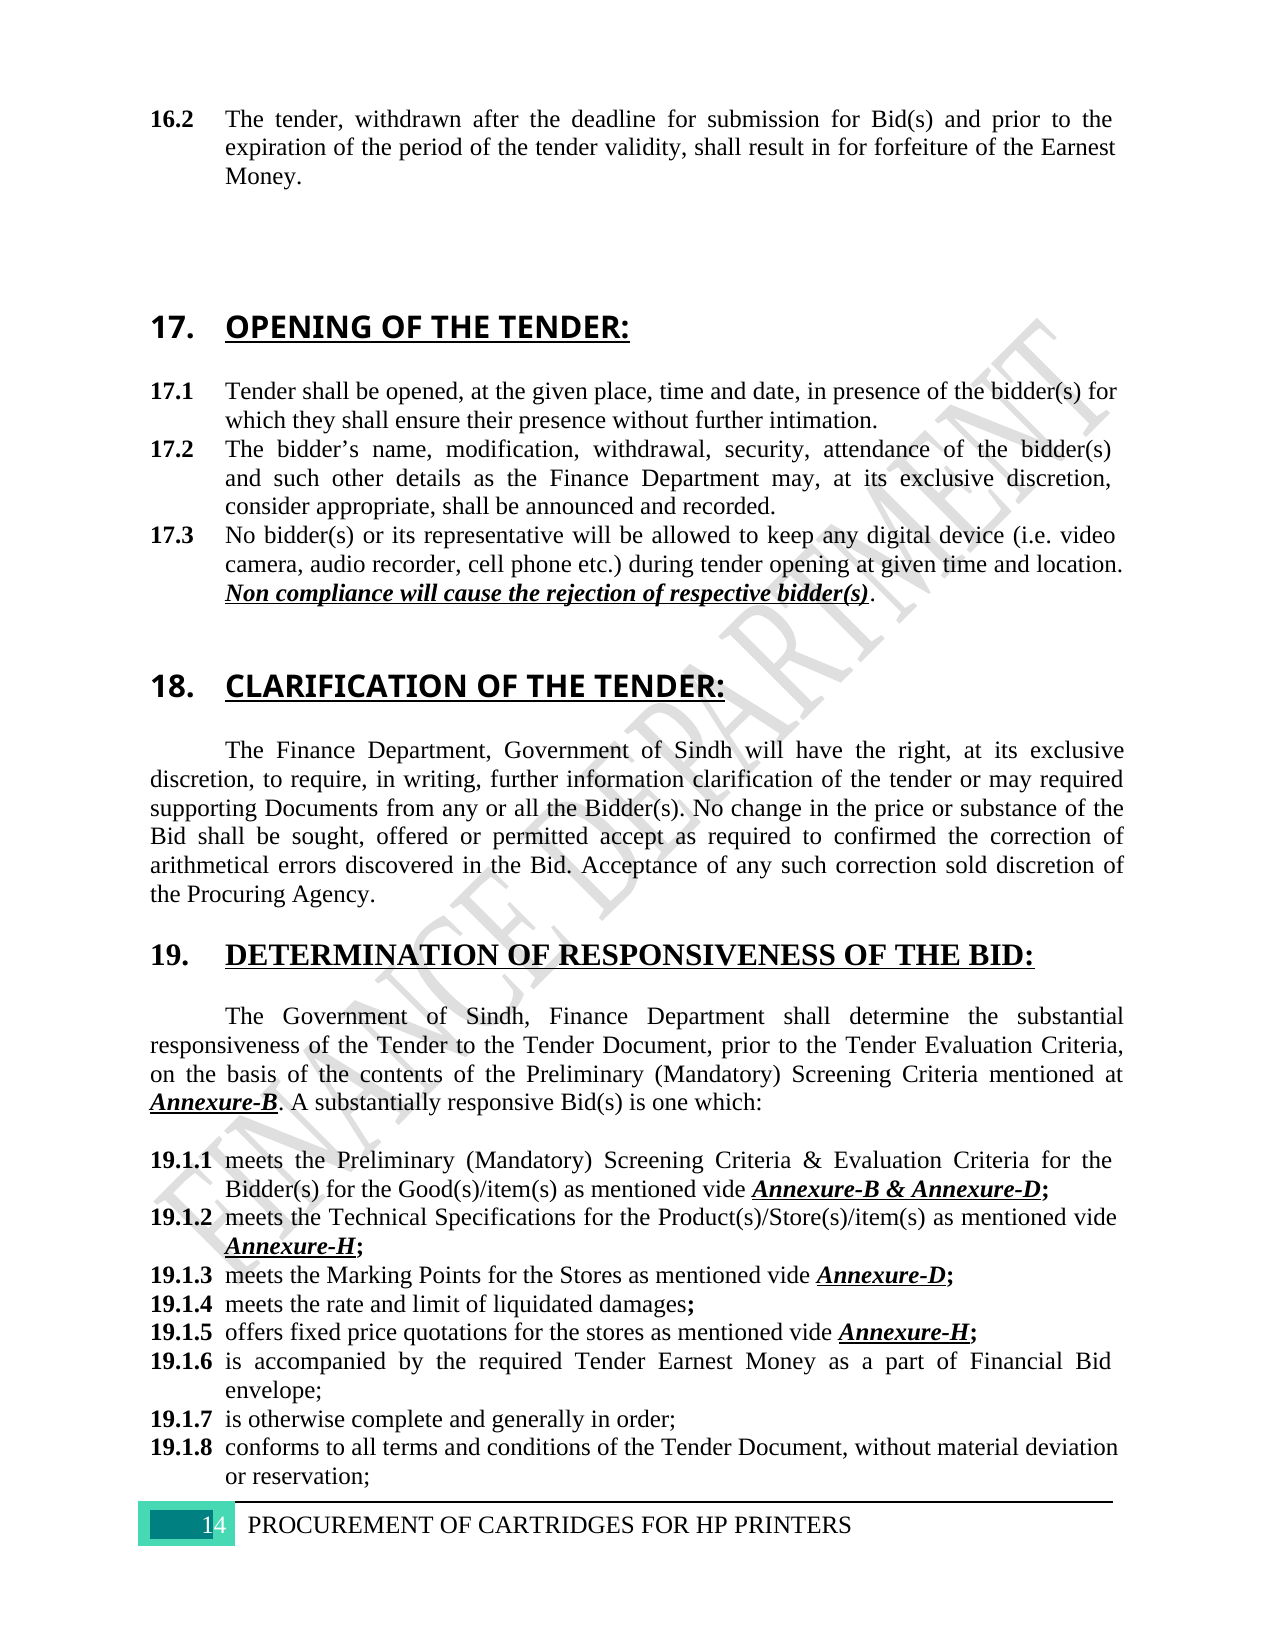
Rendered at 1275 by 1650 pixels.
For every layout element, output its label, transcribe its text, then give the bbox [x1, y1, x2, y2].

text The Finance Department, Government of Sindh will have the right, at its exclusive discretion, to require, in writing, further information clarification of the tender or may required supporting Documents from any or all the Bidder(s). No change in the price or substance of the Bid shall be sought, offered or permitted accept as required to confirmed the correction of arithmetical errors discovered in the Bid. Acceptance of any such correction sold discretion of the Procuring Agency. [150, 735, 1125, 908]
list The bidder’s name, modification, withdrawal, security, attendance of the bidder(s) and such other details as the Finance Department may, at its exclusive discretion, consider appropriate, shall be announced and recorded. [150, 434, 1125, 520]
list meets the Preliminary (Mandatory) Screening Criteria & Evaluation Criteria for the Bidder(s) for the Good(s)/item(s) as mentioned vide Annexure-B & Annexure-D; [150, 1145, 1125, 1202]
list Tender shall be opened, at the given place, time and date, in presence of the bidder(s) for which they shall ensure their presence without further intimation. [150, 376, 1125, 434]
list OPENING OF THE TENDER: [150, 305, 1125, 348]
text The Government of Sindh, Finance Department shall determine the substantial responsiveness of the Tender to the Tender Document, prior to the Tender Evaluation Criteria, on the basis of the contents of the Preliminary (Mandatory) Screening Criteria mentioned at Annexure-B. A substantially responsive Bid(s) is one which: [150, 1001, 1125, 1116]
list meets the rate and limit of liquidated damages; [150, 1289, 1125, 1317]
list is accompanied by the required Tender Earnest Money as a part of Financial Bid envelope; [150, 1346, 1125, 1404]
list DETERMINATION OF RESPONSIVENESS OF THE BID: [150, 936, 1125, 972]
list No bidder(s) or its representative will be allowed to keep any digital device (i.e. video camera, audio recorder, cell phone etc.) during tender opening at given time and location. Non compliance will cause the rejection of respective bidder(s). [150, 520, 1125, 606]
list meets the Marking Points for the Stores as mentioned vide Annexure-D; [150, 1260, 1125, 1289]
list offers fixed price quotations for the stores as mentioned vide Annexure-H; [150, 1317, 1125, 1346]
list The tender, withdrawn after the deadline for submission for Bid(s) and prior to the expiration of the period of the tender validity, shall result in for forfeiture of the Earnest Money. [150, 104, 1125, 190]
list CLARIFICATION OF THE TENDER: [150, 664, 1125, 706]
list conforms to all terms and conditions of the Tender Document, without material deviation or reservation; [150, 1432, 1125, 1490]
list is otherwise complete and generally in order; [150, 1404, 1125, 1432]
list meets the Technical Specifications for the Product(s)/Store(s)/item(s) as mentioned vide Annexure-H; [150, 1202, 1125, 1260]
